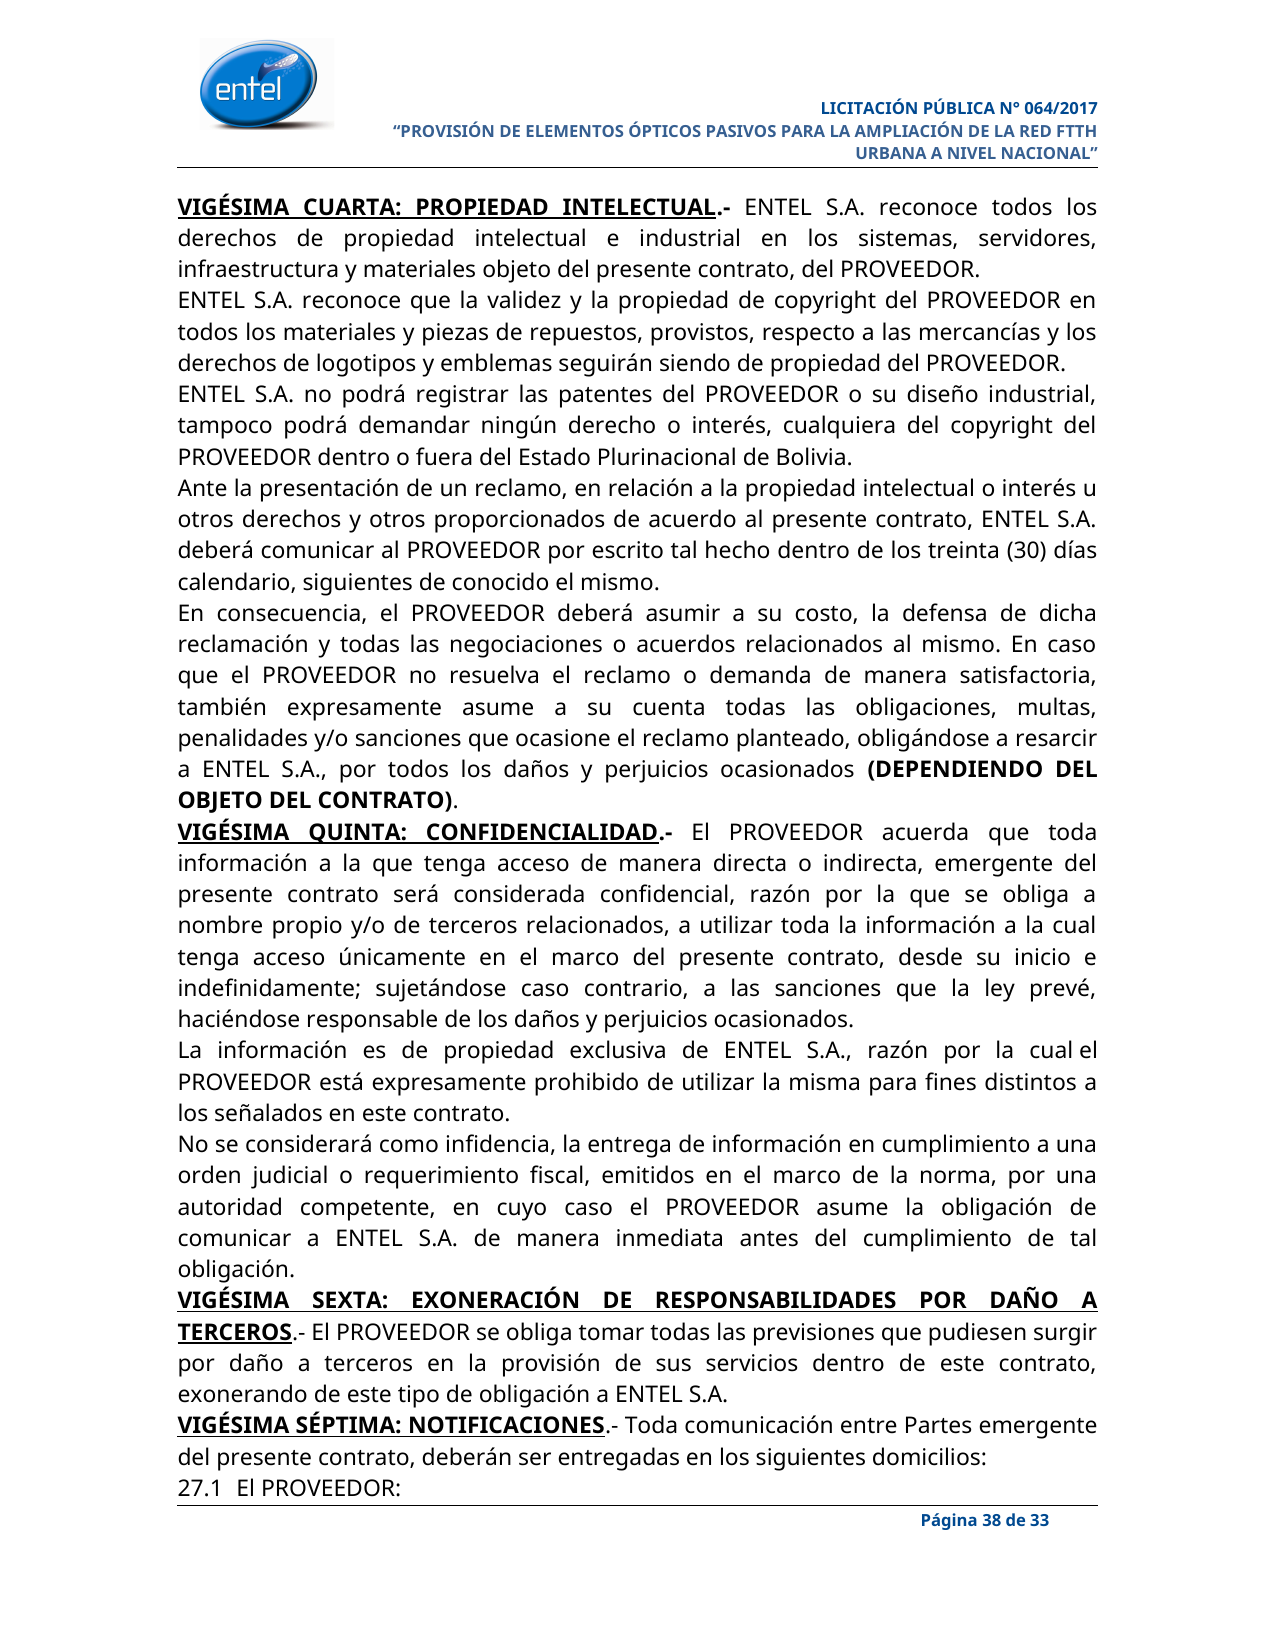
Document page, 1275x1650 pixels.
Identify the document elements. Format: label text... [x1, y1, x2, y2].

text Ante la presentación de un reclamo, en relación a la propiedad intelectual o interés u otros derechos y otros proporcionados de acuerdo al presente contrato, ENTEL S.A. deberá comunicar al PROVEEDOR por escrito tal hecho dentro de los treinta (30) días calendario, siguientes de conocido el mismo. [177, 472, 1098, 597]
text ENTEL S.A. no podrá registrar las patentes del PROVEEDOR o su diseño industrial, tampoco podrá demandar ningún derecho o interés, cualquiera del copyright del PROVEEDOR dentro o fuera del Estado Plurinacional de Bolivia. [177, 378, 1098, 472]
text No se considerará como infidencia, la entrega de información en cumplimiento a una orden judicial o requerimiento fiscal, emitidos en el marco de la norma, por una autoridad competente, en cuyo caso el PROVEEDOR asume la obligación de comunicar a ENTEL S.A. de manera inmediata antes del cumplimiento de tal obligación. [177, 1128, 1098, 1284]
text VIGÉSIMA SÉPTIMA: NOTIFICACIONES.- Toda comunicación entre Partes emergente del presente contrato, deberán ser entregadas en los siguientes domicilios: [177, 1409, 1098, 1472]
text ENTEL S.A. reconoce que la validez y la propiedad de copyright del PROVEEDOR en todos los materiales y piezas de repuestos, provistos, respecto a las mercancías y los derechos de logotipos y emblemas seguirán siendo de propiedad del PROVEEDOR. [177, 284, 1098, 378]
text VIGÉSIMA SEXTA: EXONERACIÓN DE RESPONSABILIDADES POR DAÑO A TERCEROS.- El PROVEEDOR se obliga tomar todas las previsiones que pudiesen surgir por daño a terceros en la provisión de sus servicios dentro de este contrato, exonerando de este tipo de obligación a ENTEL S.A. [177, 1312, 1098, 1409]
picture [199, 38, 335, 130]
text La información es de propiedad exclusiva de ENTEL S.A., razón por la cual el PROVEEDOR está expresamente prohibido de utilizar la misma para fines distintos a los señalados en este contrato. [177, 1034, 1098, 1128]
text 27.1 El PROVEEDOR: [177, 1472, 1098, 1503]
text VIGÉSIMA CUARTA: PROPIEDAD INTELECTUAL.- ENTEL S.A. reconoce todos los derechos de propiedad intelectual e industrial en los sistemas, servidores, infraestructura y materiales objeto del presente contrato, del PROVEEDOR. [177, 190, 1098, 284]
text VIGÉSIMA QUINTA: CONFIDENCIALIDAD.- El PROVEEDOR acuerda que toda información a la que tenga acceso de manera directa o indirecta, emergente del presente contrato será considerada confidencial, razón por la que se obliga a nombre propio y/o de terceros relacionados, a utilizar toda la información a la cual tenga acceso únicamente en el marco del presente contrato, desde su inicio e indefinidamente; sujetándose caso contrario, a las sanciones que la ley prevé, haciéndose responsable de los daños y perjuicios ocasionados. [177, 815, 1098, 1034]
text VIGÉSIMA SEXTA: EXONERACIÓN DE RESPONSABILIDADES POR DAÑO A TERCEROS.- El PROVEEDOR se obliga tomar todas las previsiones que pudiesen surgir por daño a terceros en la provisión de sus servicios dentro de este contrato, exonerando de este tipo de obligación a ENTEL S.A. [177, 1284, 1098, 1311]
text En consecuencia, el PROVEEDOR deberá asumir a su costo, la defensa de dicha reclamación y todas las negociaciones o acuerdos relacionados al mismo. En caso que el PROVEEDOR no resuelva el reclamo o demanda de manera satisfactoria, también expresamente asume a su cuenta todas las obligaciones, multas, penalidades y/o sanciones que ocasione el reclamo planteado, obligándose a resarcir a ENTEL S.A., por todos los daños y perjuicios ocasionados (DEPENDIENDO DEL OBJETO DEL CONTRATO). [177, 597, 1098, 815]
